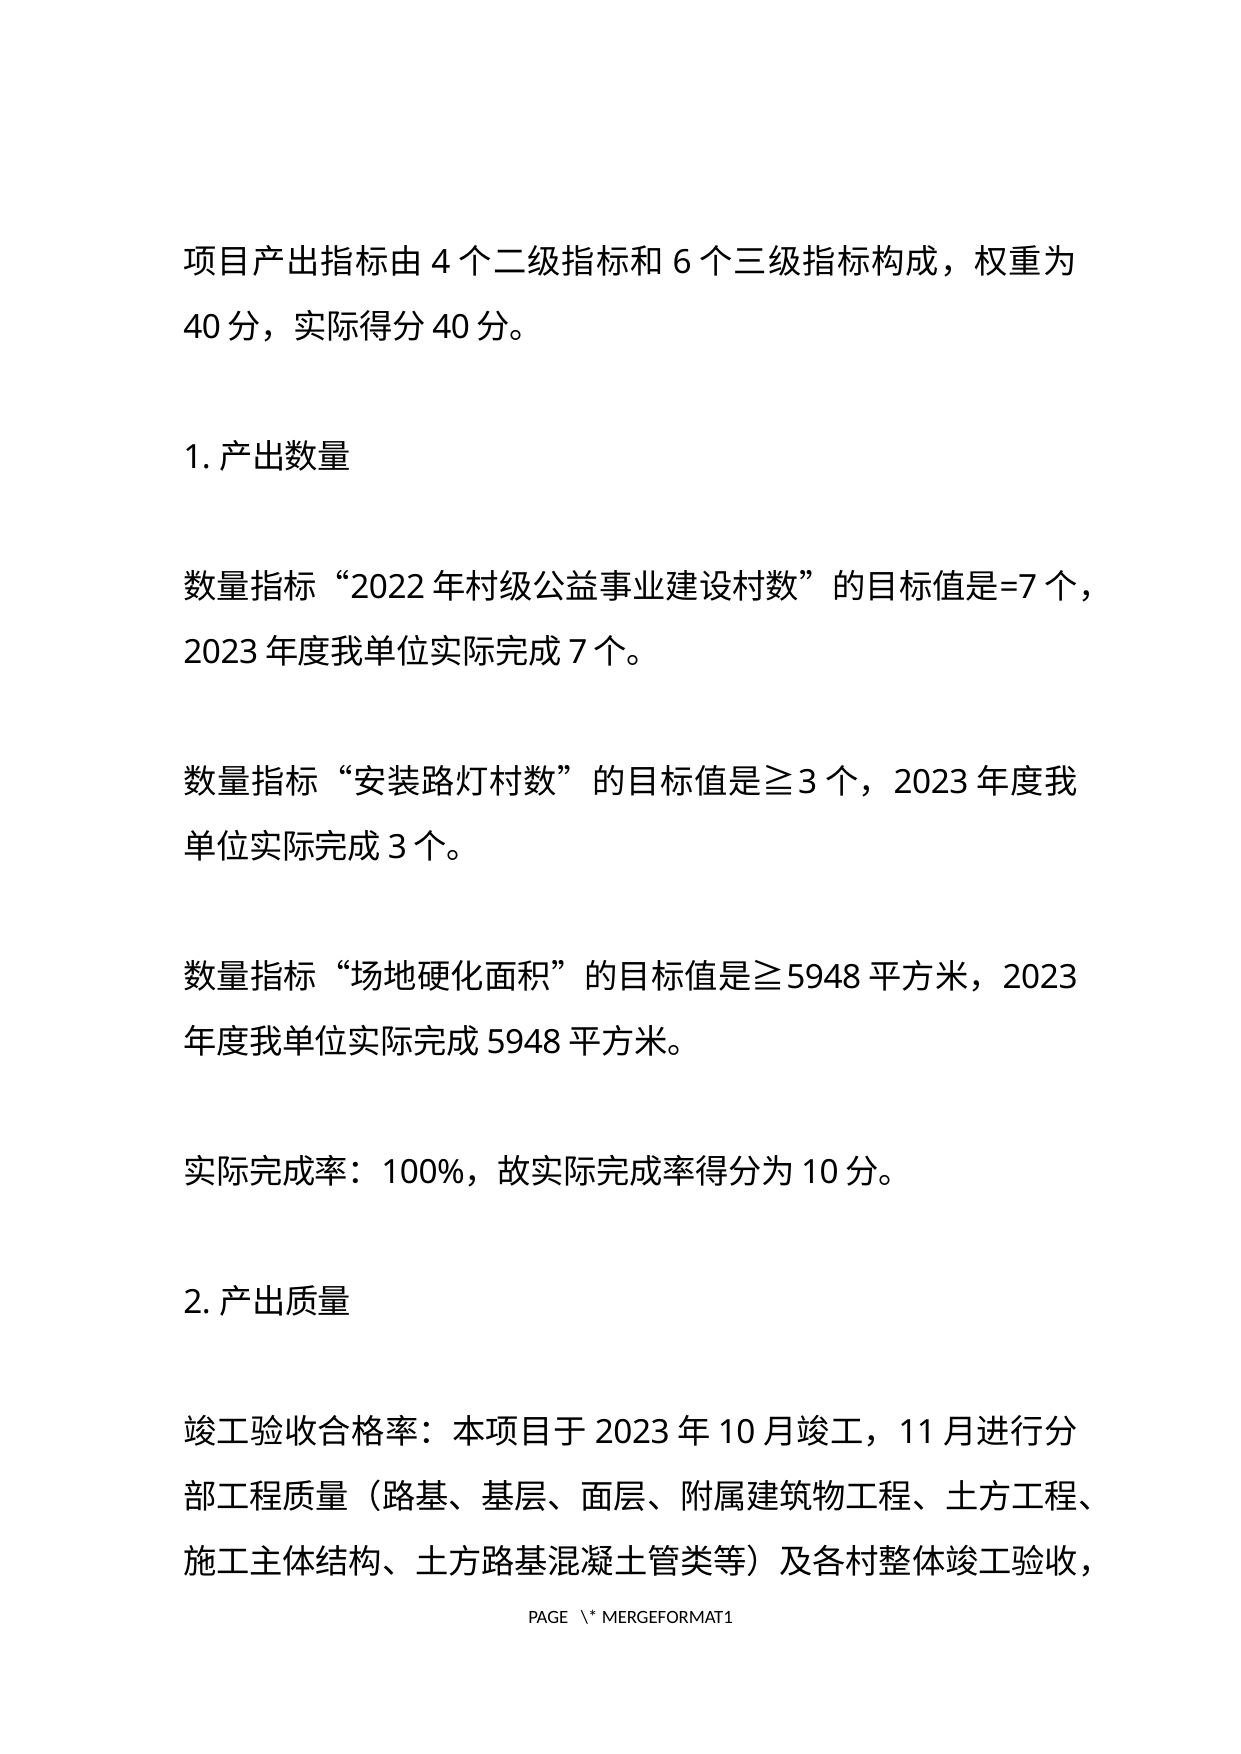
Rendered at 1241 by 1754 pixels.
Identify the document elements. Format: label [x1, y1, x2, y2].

text [183, 162, 1078, 1592]
